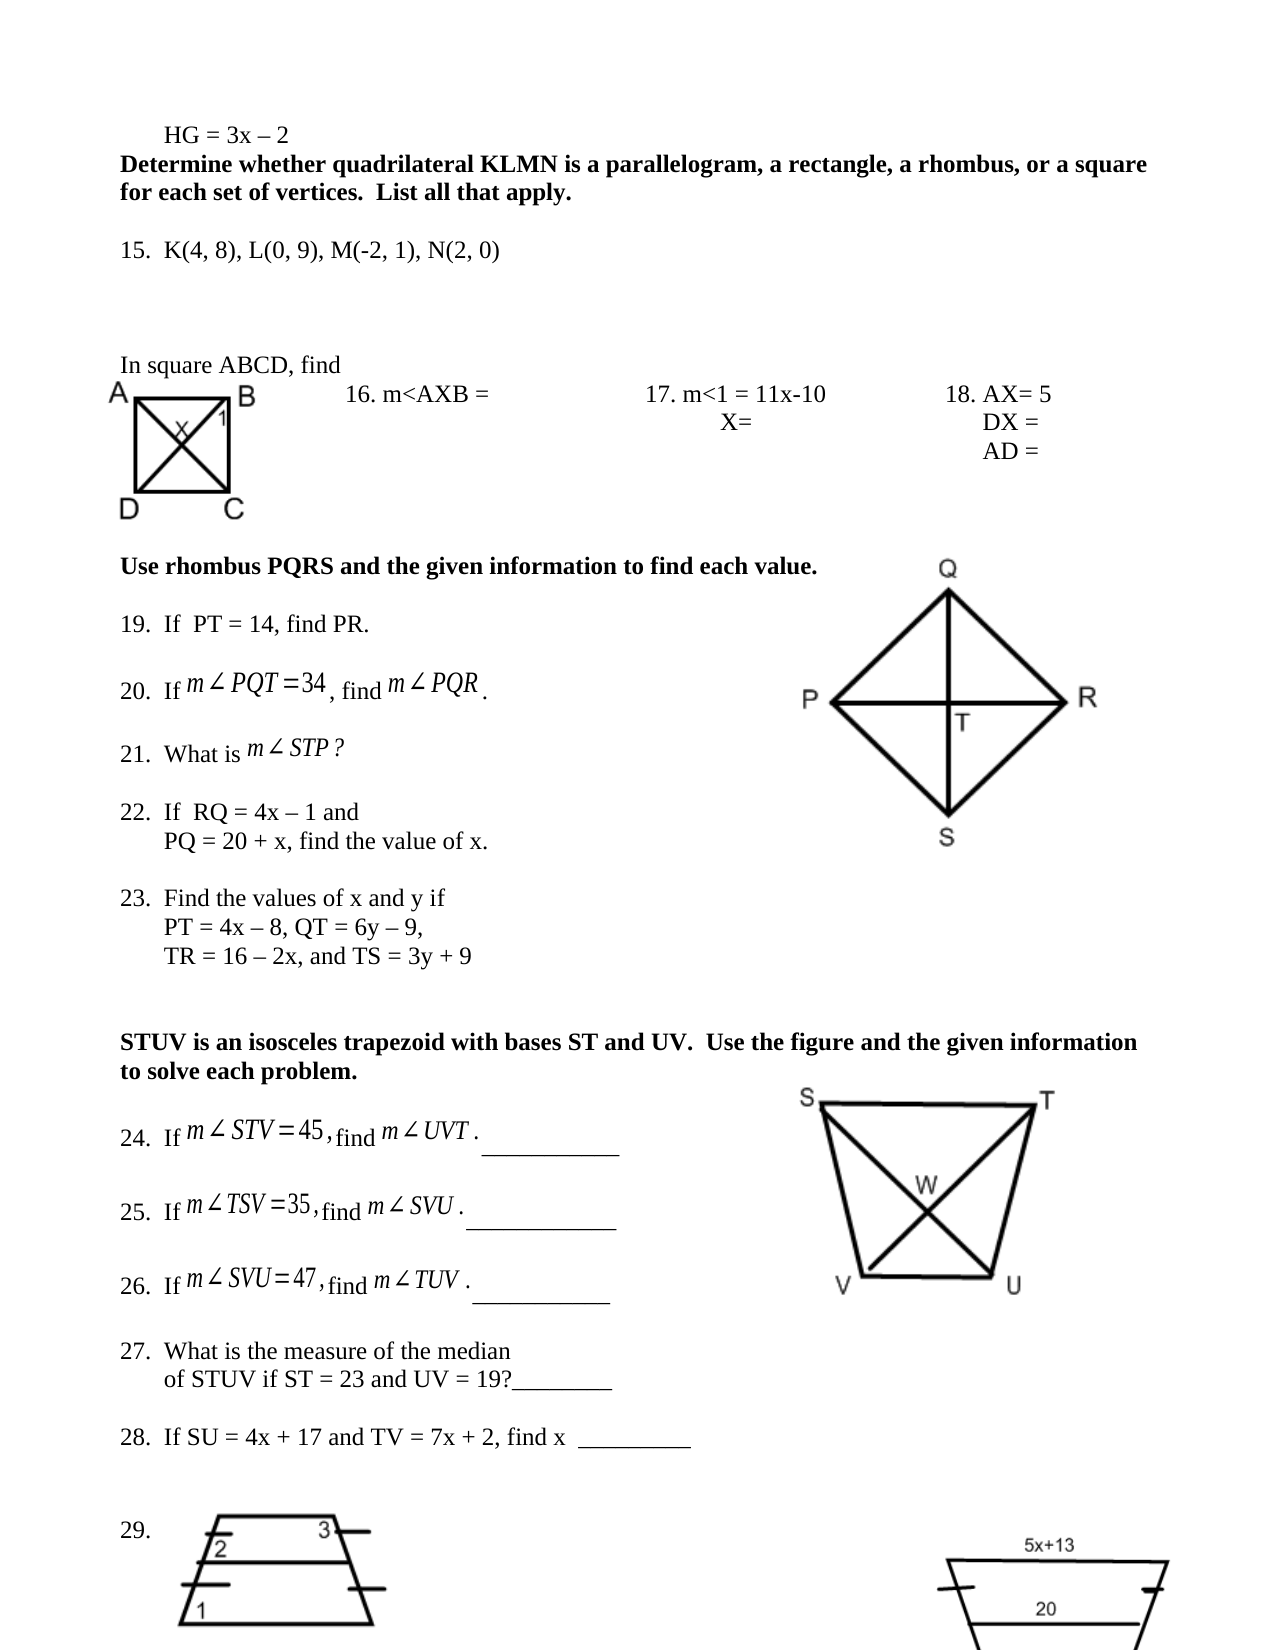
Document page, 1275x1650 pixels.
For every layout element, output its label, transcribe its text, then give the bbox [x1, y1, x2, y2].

text 23. Find the values of x and y if [120, 883, 1155, 912]
text HG = 3x – 2 [120, 120, 1155, 149]
text 27. What is the measure of the median [120, 1336, 1155, 1364]
text In square ABCD, find [120, 350, 1155, 379]
text 26. If find ___________ [120, 1262, 1155, 1307]
text of STUV if ST = 23 and UV = 19?________ [120, 1364, 1155, 1393]
text X= DX = [120, 407, 1155, 436]
text STUV is an isosceles trapezoid with bases ST and UV. Use the figure and the given information to solve each problem. [120, 1027, 1155, 1084]
picture [876, 1445, 1235, 1650]
picture [39, 279, 360, 609]
text 24. If find ___________ [120, 1113, 1155, 1159]
text PQ = 20 + x, find the value of x. [120, 826, 1155, 854]
text Use rhombus PQRS and the given information to find each value. [120, 551, 1155, 580]
text 22. If RQ = 4x – 1 and [120, 797, 1155, 826]
text 20. If , find . [120, 666, 1155, 704]
text AD = [120, 436, 1155, 465]
text TR = 16 – 2x, and TS = 3y + 9 [120, 941, 1155, 969]
text 16. m<AXB = 17. m<1 = 11x-10 18. AX= 5 [120, 379, 1155, 407]
text 25. If find ____________ [120, 1187, 1155, 1233]
text 21. What is [120, 733, 1155, 768]
text PT = 4x – 8, QT = 6y – 9, [120, 912, 1155, 941]
picture [108, 1411, 464, 1650]
picture [715, 964, 1171, 1400]
text 19. If PT = 14, find PR. [120, 609, 1155, 637]
picture [715, 429, 1199, 955]
text 28. If SU = 4x + 17 and TV = 7x + 2, find x _________ [120, 1422, 1155, 1451]
text 15. K(4, 8), L(0, 9), M(-2, 1), N(2, 0) [120, 235, 1155, 264]
text 29. [120, 1508, 1155, 1544]
text Determine whether quadrilateral KLMN is a parallelogram, a rectangle, a rhombus, or a square for each set of vertices. List all that apply. [120, 149, 1155, 206]
